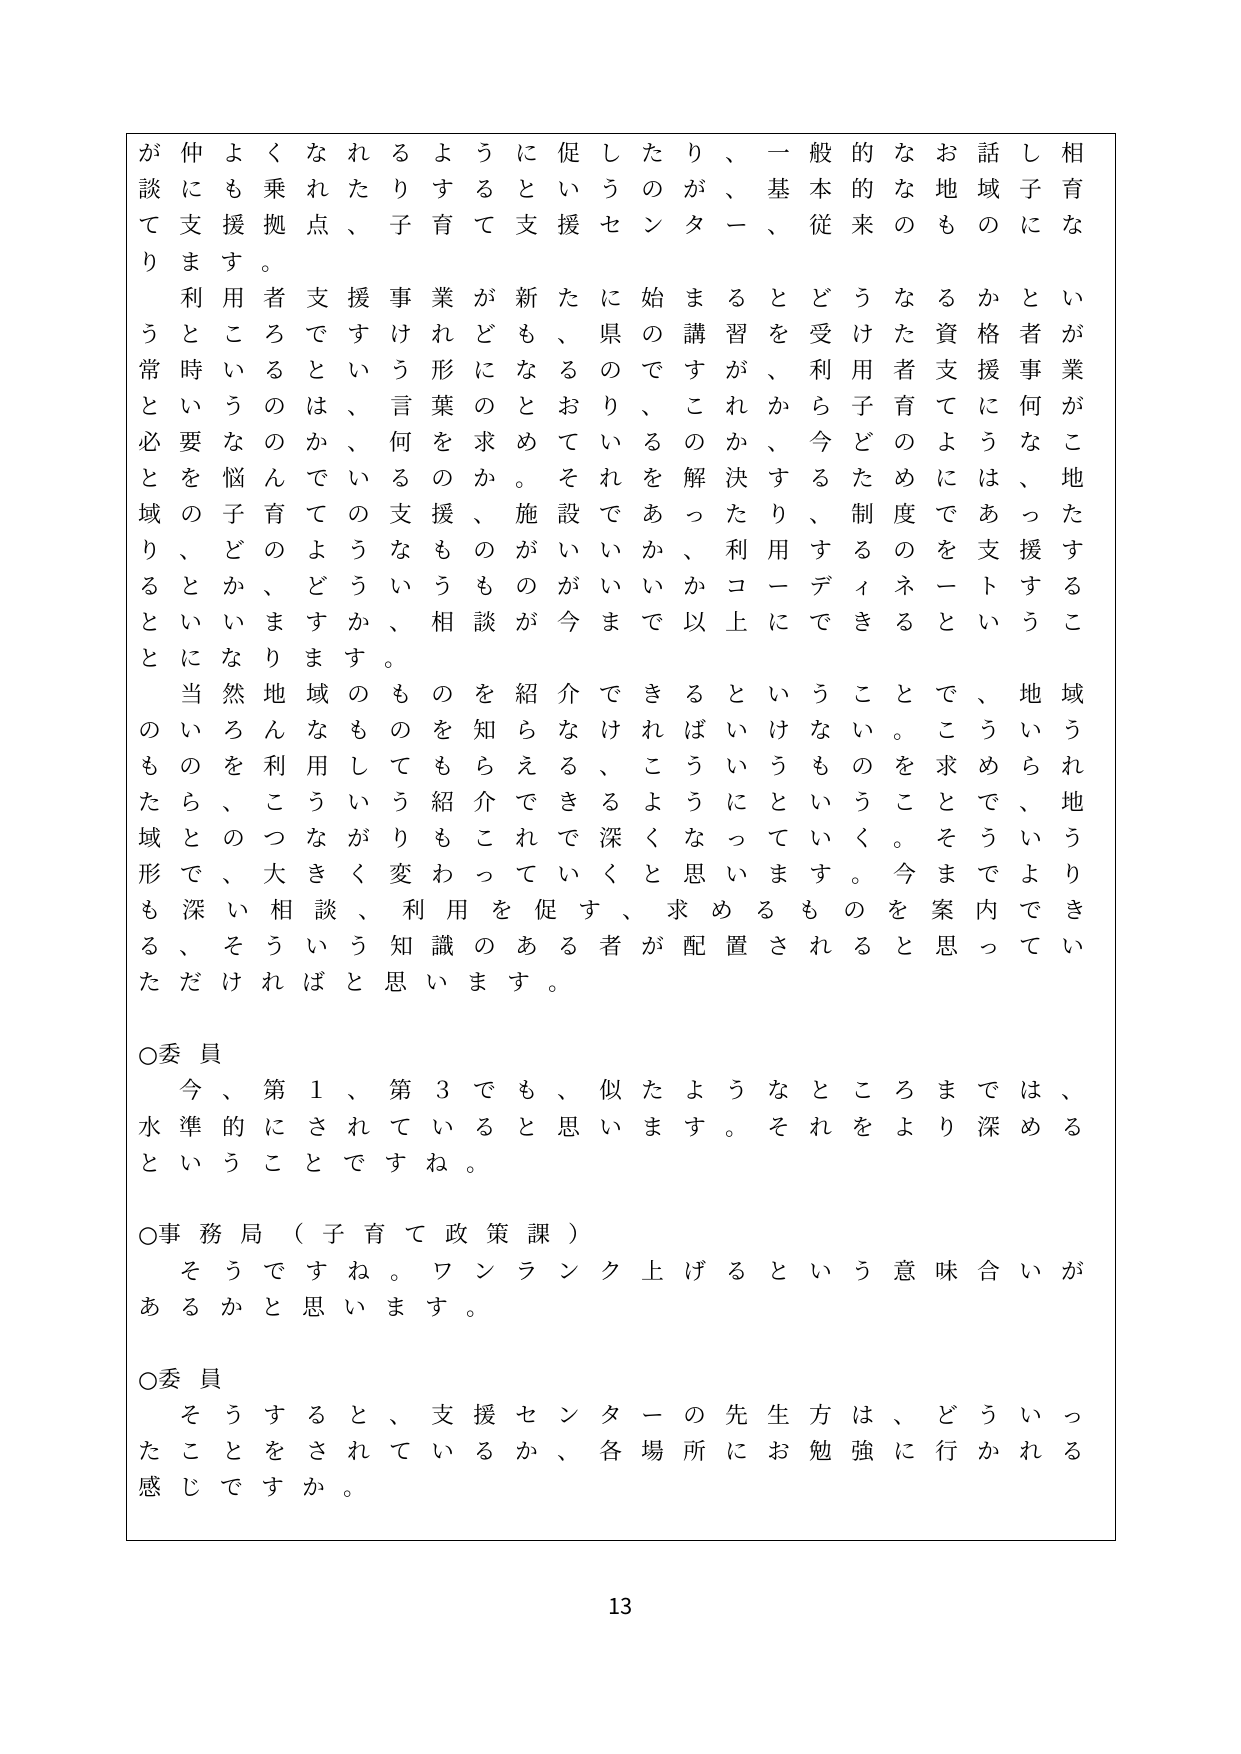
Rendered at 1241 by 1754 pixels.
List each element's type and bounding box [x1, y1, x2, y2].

table_cell [127, 134, 1115, 1539]
